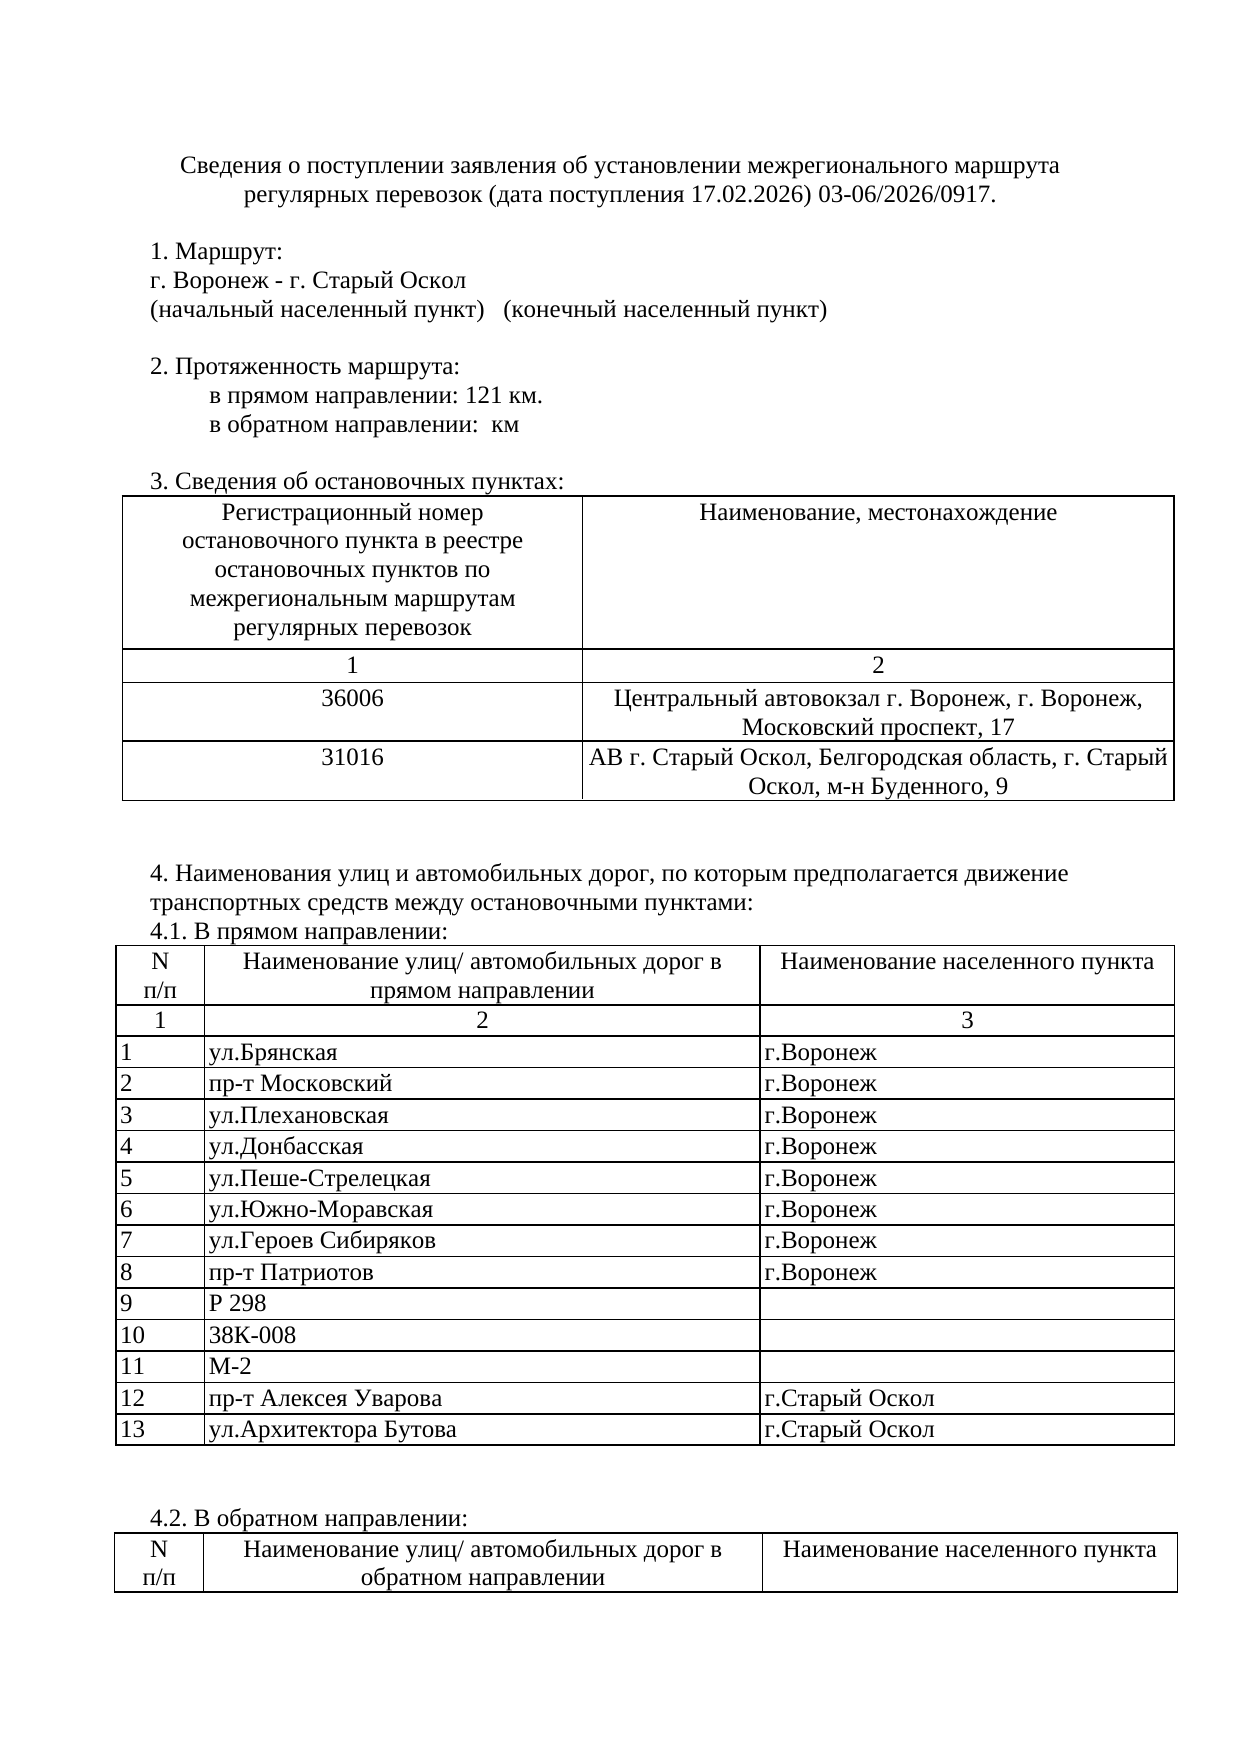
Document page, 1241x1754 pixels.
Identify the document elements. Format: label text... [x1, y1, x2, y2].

table_cell 31016 [123, 742, 582, 799]
text 2. Протяженность маршрута: [150, 351, 1090, 380]
table_cell пр-т Московский [205, 1068, 759, 1098]
table_cell г.Воронеж [761, 1068, 1174, 1098]
text Сведения о поступлении заявления об установлении межрегионального маршрута регулярных перевозок (дата поступления 17.02.2026) 03-06/2026/0917. [150, 150, 1090, 207]
table_header N п/п [117, 946, 204, 1004]
table_cell [761, 1320, 1174, 1350]
table_cell 2 [117, 1068, 204, 1098]
table_header Наименование улиц/ автомобильных дорог в обратном направлении [204, 1534, 762, 1591]
table_cell 1 [123, 650, 582, 681]
table_cell г.Воронеж [761, 1037, 1174, 1067]
table_cell 7 [117, 1226, 204, 1256]
table_cell г.Воронеж [761, 1131, 1174, 1161]
table_cell 8 [117, 1257, 204, 1287]
table_cell г.Воронеж [761, 1226, 1174, 1256]
table_header Наименование населенного пункта [763, 1534, 1177, 1591]
table_cell 5 [117, 1163, 204, 1193]
table_cell 2 [205, 1006, 759, 1035]
table_cell г.Старый Оскол [761, 1415, 1174, 1444]
text 4.1. В прямом направлении: [150, 916, 1090, 945]
table_cell 3 [761, 1006, 1174, 1035]
table_cell ул.Плехановская [205, 1100, 759, 1130]
table_cell г.Воронеж [761, 1163, 1174, 1193]
table_cell ул.Донбасская [205, 1131, 759, 1161]
table_cell ул.Архитектора Бутова [205, 1415, 759, 1444]
table_cell г.Воронеж [761, 1257, 1174, 1287]
table_cell Р 298 [205, 1289, 759, 1318]
text 4.2. В обратном направлении: [150, 1503, 1090, 1532]
table_header Наименование населенного пункта [761, 946, 1174, 1004]
table_cell ул.Брянская [205, 1037, 759, 1067]
text 3. Сведения об остановочных пунктах: [150, 466, 1090, 495]
table_cell г.Воронеж [761, 1100, 1174, 1130]
table_cell 12 [117, 1383, 204, 1413]
table_cell г.Старый Оскол [761, 1383, 1174, 1413]
table_cell 1 [117, 1037, 204, 1067]
table_cell ул.Южно-Моравская [205, 1194, 759, 1224]
text в обратном направлении: км [150, 409, 1090, 437]
text (начальный населенный пункт) (конечный населенный пункт) [150, 294, 1090, 322]
table_cell М-2 [205, 1352, 759, 1381]
table_cell ул.Героев Сибиряков [205, 1226, 759, 1256]
table_cell 3 [117, 1100, 204, 1130]
table_cell Центральный автовокзал г. Воронеж, г. Воронеж, Московский проспект, 17 [583, 683, 1173, 740]
table_cell АВ г. Старый Оскол, Белгородская область, г. Старый Оскол, м-н Буденного, 9 [583, 742, 1173, 799]
table_cell 13 [117, 1415, 204, 1444]
table_header Наименование, местонахождение [583, 497, 1173, 648]
table_cell 9 [117, 1289, 204, 1318]
table_cell пр-т Патриотов [205, 1257, 759, 1287]
table_cell 6 [117, 1194, 204, 1224]
table_header N п/п [115, 1534, 203, 1591]
table_cell пр-т Алексея Уварова [205, 1383, 759, 1413]
table_header Наименование улиц/ автомобильных дорог в прямом направлении [205, 946, 759, 1004]
table_cell ул.Пеше-Стрелецкая [205, 1163, 759, 1193]
table_cell 38К-008 [205, 1320, 759, 1350]
table_cell 11 [117, 1352, 204, 1381]
text 1. Маршрут: [150, 236, 1090, 265]
text 4. Наименования улиц и автомобильных дорог, по которым предполагается движение транспортных средств между остановочными пунктами: [150, 858, 1090, 916]
table_cell 2 [583, 650, 1173, 681]
table_cell г.Воронеж [761, 1194, 1174, 1224]
table_cell 36006 [123, 683, 582, 740]
table_cell 1 [117, 1006, 204, 1035]
text г. Воронеж - г. Старый Оскол [150, 265, 1090, 294]
table_cell 4 [117, 1131, 204, 1161]
table_cell [761, 1352, 1174, 1381]
text в прямом направлении: 121 км. [150, 380, 1090, 409]
table_header Регистрационный номер остановочного пункта в реестре остановочных пунктов по межрегиональным маршрутам регулярных перевозок [123, 497, 582, 648]
table_cell 10 [117, 1320, 204, 1350]
table_cell [761, 1289, 1174, 1318]
